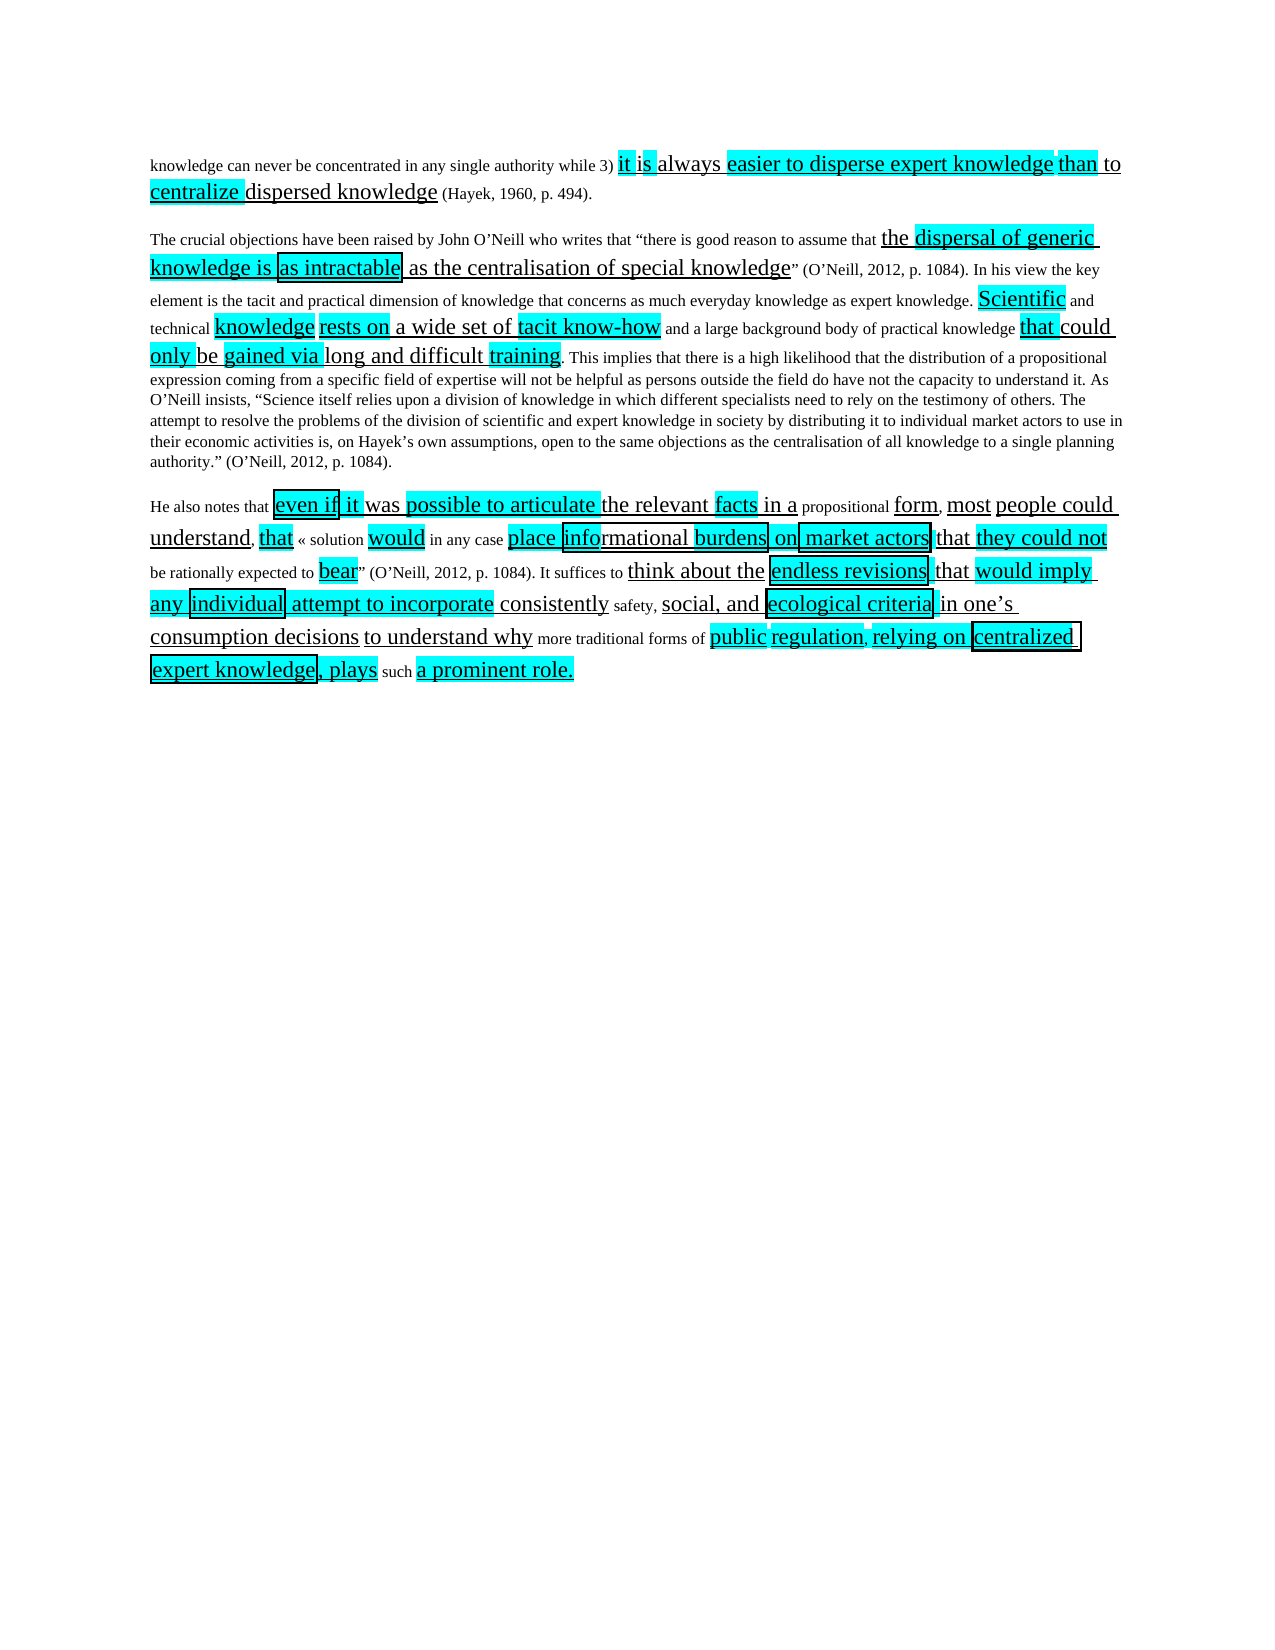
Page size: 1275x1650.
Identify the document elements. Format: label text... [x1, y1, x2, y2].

text The crucial objections have been raised by John O’Neill who writes that “there is good reason to assume that the dispersal of generic knowledge is as intractable as the centralisation of special knowledge” (O’Neill, 2012, p. 1084). In his view the key element is the tacit and practical dimension of knowledge that concerns as much everyday knowledge as expert knowledge. Scientific and technical knowledge rests on a wide set of tacit know-how and a large background body of practical knowledge that could only be gained via long and difficult training. This implies that there is a high likelihood that the distribution of a propositional expression coming from a specific field of expertise will not be helpful as persons outside the field do have not the capacity to understand it. As O’Neill insists, “Science itself relies upon a division of knowledge in which different specialists need to rely on the testimony of others. The attempt to resolve the problems of the division of scientific and expert knowledge in society by distributing it to individual market actors to use in their economic activities is, on Hayek’s own assumptions, open to the same objections as the centralisation of all knowledge to a single planning authority.” (O’Neill, 2012, p. 1084). [150, 223, 1125, 471]
text He also notes that even if it was possible to articulate the relevant facts in a propositional form, most people could understand, that « solution would in any case place informational burdens on market actors that they could not be rationally expected to bear” (O’Neill, 2012, p. 1084). It suffices to think about the endless revisions that would imply any individual attempt to incorporate consistently safety, social, and ecological criteria in one’s consumption decisions to understand why more traditional forms of public regulation, relying on centralized expert knowledge, plays such a prominent role. [150, 489, 1125, 684]
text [150, 150, 1125, 205]
